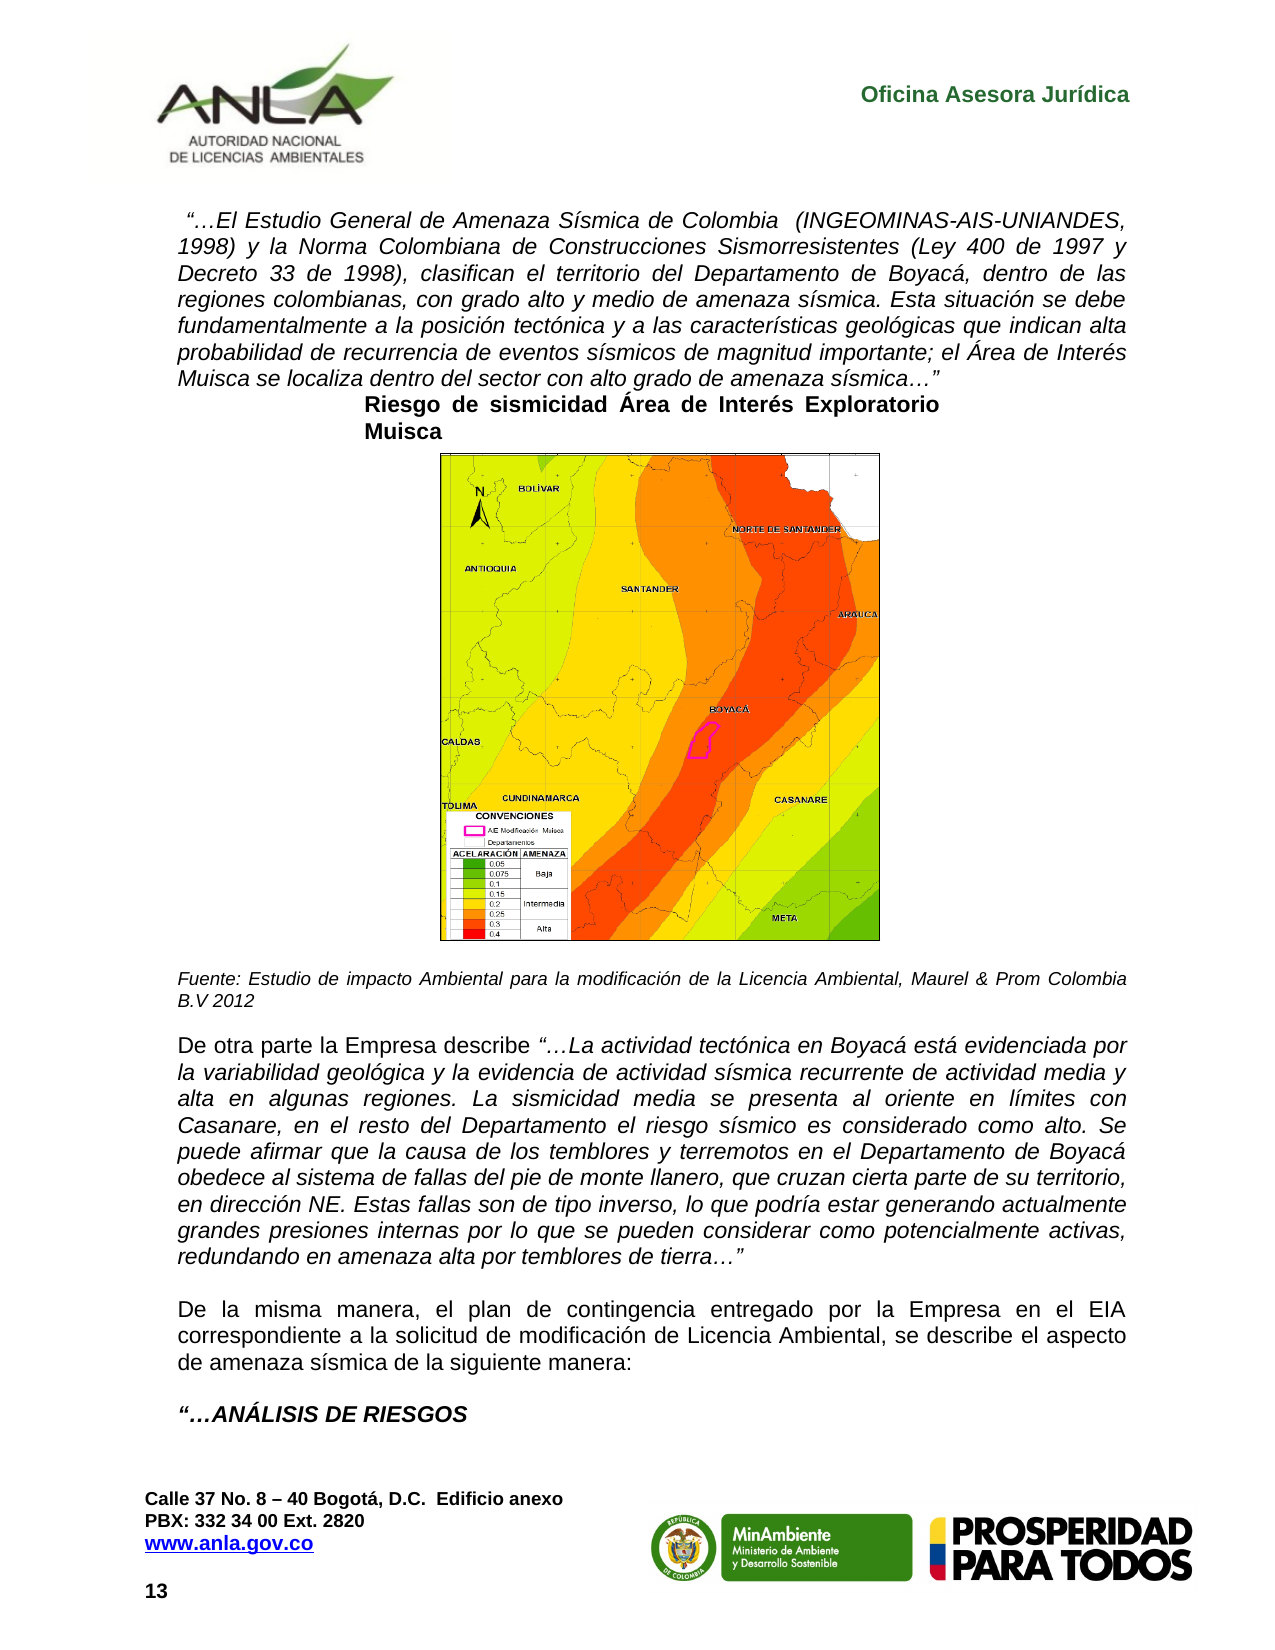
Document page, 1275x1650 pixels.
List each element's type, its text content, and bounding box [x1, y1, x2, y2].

picture [441, 454, 879, 940]
text “…ANÁLISIS DE RIESGOS [177, 1401, 1127, 1428]
text Fuente: Estudio de impacto Ambiental para la modificación de la Licencia Ambiental, Maurel & Prom Colombia B.V 2012 [177, 968, 1127, 1011]
picture [88, 30, 452, 185]
table_header Riesgo de sismicidad Área de Interés Exploratorio Muisca [357, 391, 948, 941]
text De otra parte la Empresa describe “…La actividad tectónica en Boyacá está evidenciada por la variabilidad geológica y la evidencia de actividad sísmica recurrente de actividad media y alta en algunas regiones. La sismicidad media se presenta al oriente en límites con Casanare, en el resto del Departamento el riesgo sísmico es considerado como alto. Se puede afirmar que la causa de los temblores y terremotos en el Departamento de Boyacá obedece al sistema de fallas del pie de monte llanero, que cruzan cierta parte de su territorio, en dirección NE. Estas fallas son de tipo inverso, lo que podría estar generando actualmente grandes presiones internas por lo que se pueden considerar como potencialmente activas, redundando en amenaza alta por temblores de tierra…” [177, 1032, 1127, 1270]
picture [647, 1498, 1198, 1594]
text De la misma manera, el plan de contingencia entregado por la Empresa en el EIA correspondiente a la solicitud de modificación de Licencia Ambiental, se describe el aspecto de amenaza sísmica de la siguiente manera: [177, 1296, 1127, 1375]
text “…El Estudio General de Amenaza Sísmica de Colombia (INGEOMINAS-AIS-UNIANDES, 1998) y la Norma Colombiana de Construcciones Sismorresistentes (Ley 400 de 1997 y Decreto 33 de 1998), clasifican el territorio del Departamento de Boyacá, dentro de las regiones colombianas, con grado alto y medio de amenaza sísmica. Esta situación se debe fundamentalmente a la posición tectónica y a las características geológicas que indican alta probabilidad de recurrencia de eventos sísmicos de magnitud importante; el Área de Interés Muisca se localiza dentro del sector con alto grado de amenaza sísmica…” [177, 207, 1127, 391]
